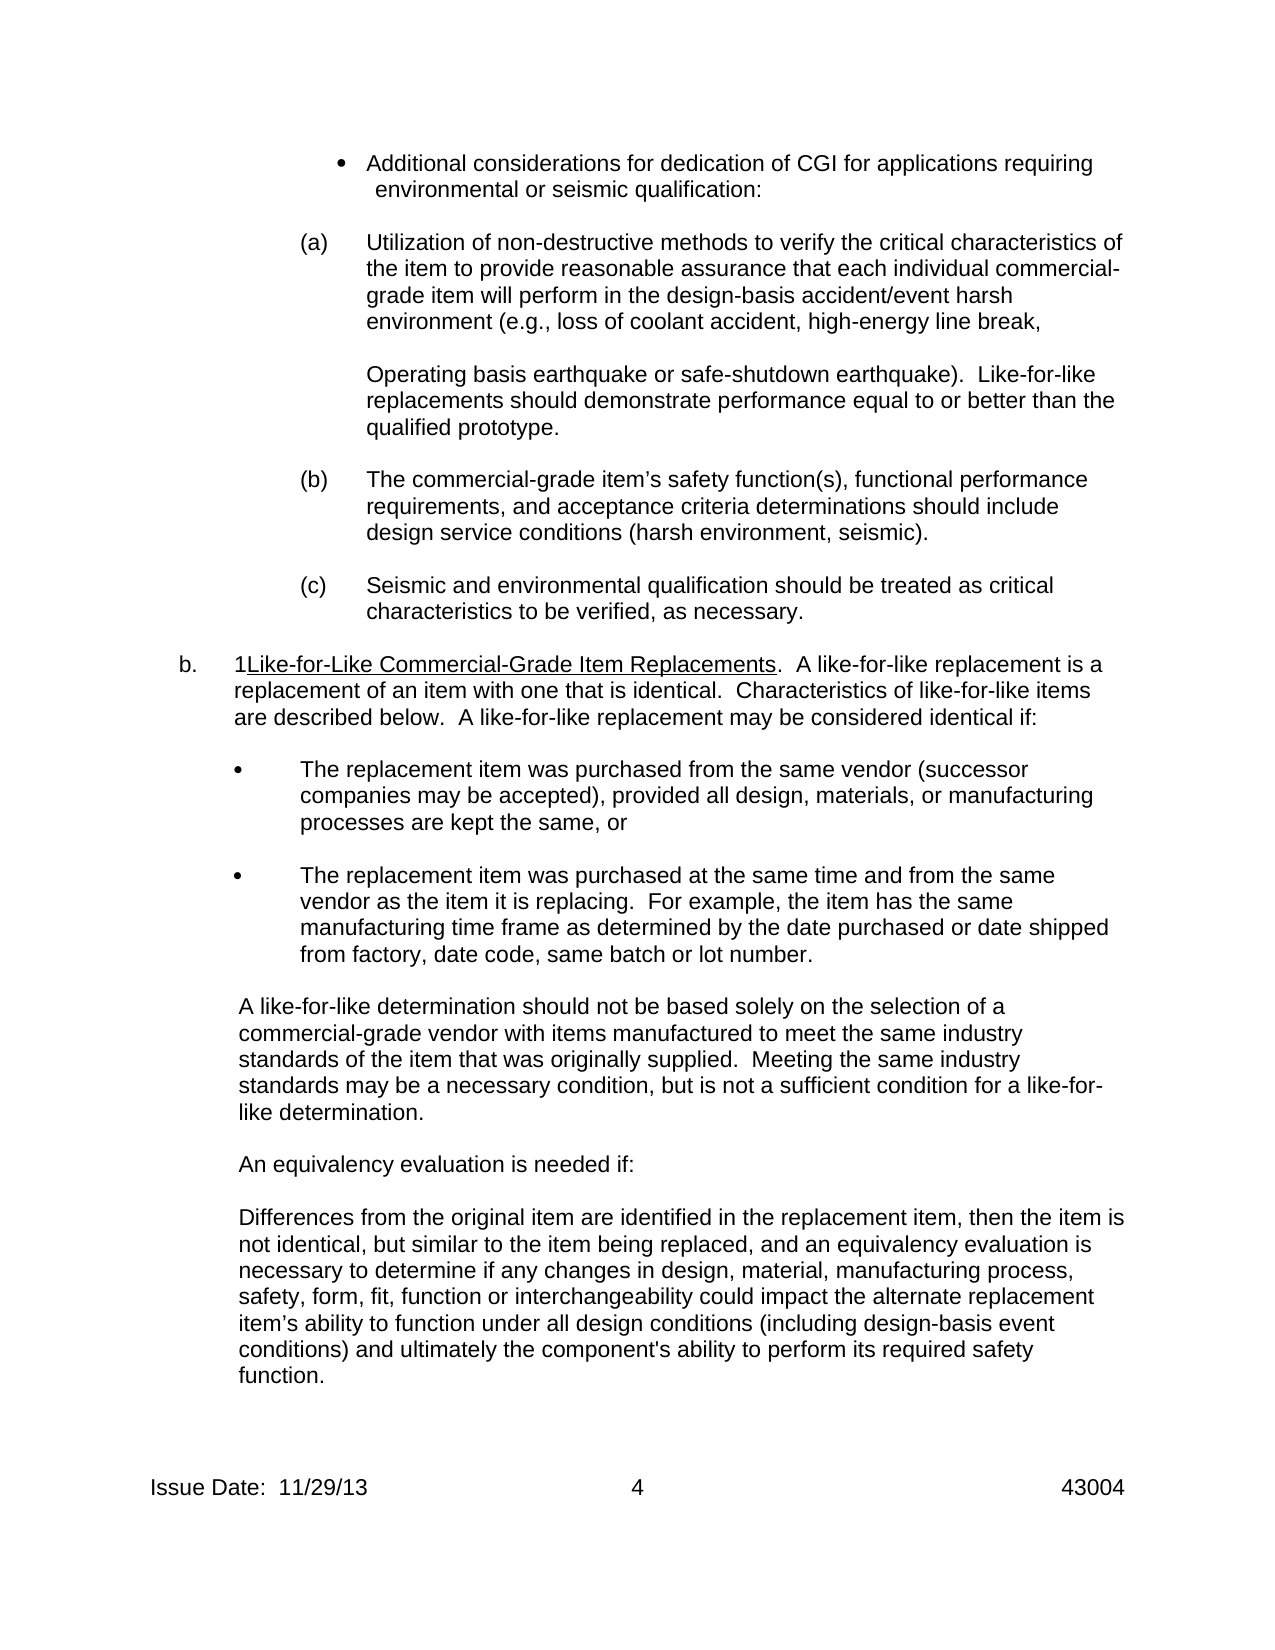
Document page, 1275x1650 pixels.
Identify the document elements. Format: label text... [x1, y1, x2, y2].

text A like-for-like determination should not be based solely on the selection of a commercial-grade vendor with items manufactured to meet the same industry standards of the item that was originally supplied. Meeting the same industry standards may be a necessary condition, but is not a sufficient condition for a like-for-like determination. [238, 993, 1125, 1125]
list The commercial-grade item’s safety function(s), functional performance requirements, and acceptance criteria determinations should include design service conditions (harsh environment, seismic). [300, 466, 1125, 545]
text Differences from the original item are identified in the replacement item, then the item is not identical, but similar to the item being replaced, and an equivalency evaluation is necessary to determine if any changes in design, material, manufacturing process, safety, form, fit, function or interchangeability could impact the alternate replacement item’s ability to function under all design conditions (including design-basis event conditions) and ultimately the component's ability to perform its required safety function. [238, 1204, 1125, 1389]
list The replacement item was purchased from the same vendor (successor companies may be accepted), provided all design, materials, or manufacturing processes are kept the same, or [234, 756, 1125, 835]
list Like-for-Like Commercial-Grade Item Replacements. A like-for-like replacement is a replacement of an item with one that is identical. Characteristics of like-for-like items are described below. A like-for-like replacement may be considered identical if: [178, 651, 1125, 730]
text Operating basis earthquake or safe-shutdown earthquake). Like-for-like replacements should demonstrate performance equal to or better than the qualified prototype. [366, 361, 1125, 440]
list Utilization of non-destructive methods to verify the critical characteristics of the item to provide reasonable assurance that each individual commercial-grade item will perform in the design-basis accident/event harsh environment (e.g., loss of coolant accident, high-energy line break, [300, 229, 1125, 334]
text An equivalency evaluation is needed if: [175, 1151, 1125, 1178]
list Seismic and environmental qualification should be treated as critical characteristics to be verified, as necessary. [300, 572, 1125, 624]
list Additional considerations for dedication of CGI for applications requiring environmental or seismic qualification: [337, 150, 1125, 203]
list The replacement item was purchased at the same time and from the same vendor as the item it is replacing. For example, the item has the same manufacturing time frame as determined by the date purchased or date shipped from factory, date code, same batch or lot number. [234, 862, 1125, 967]
